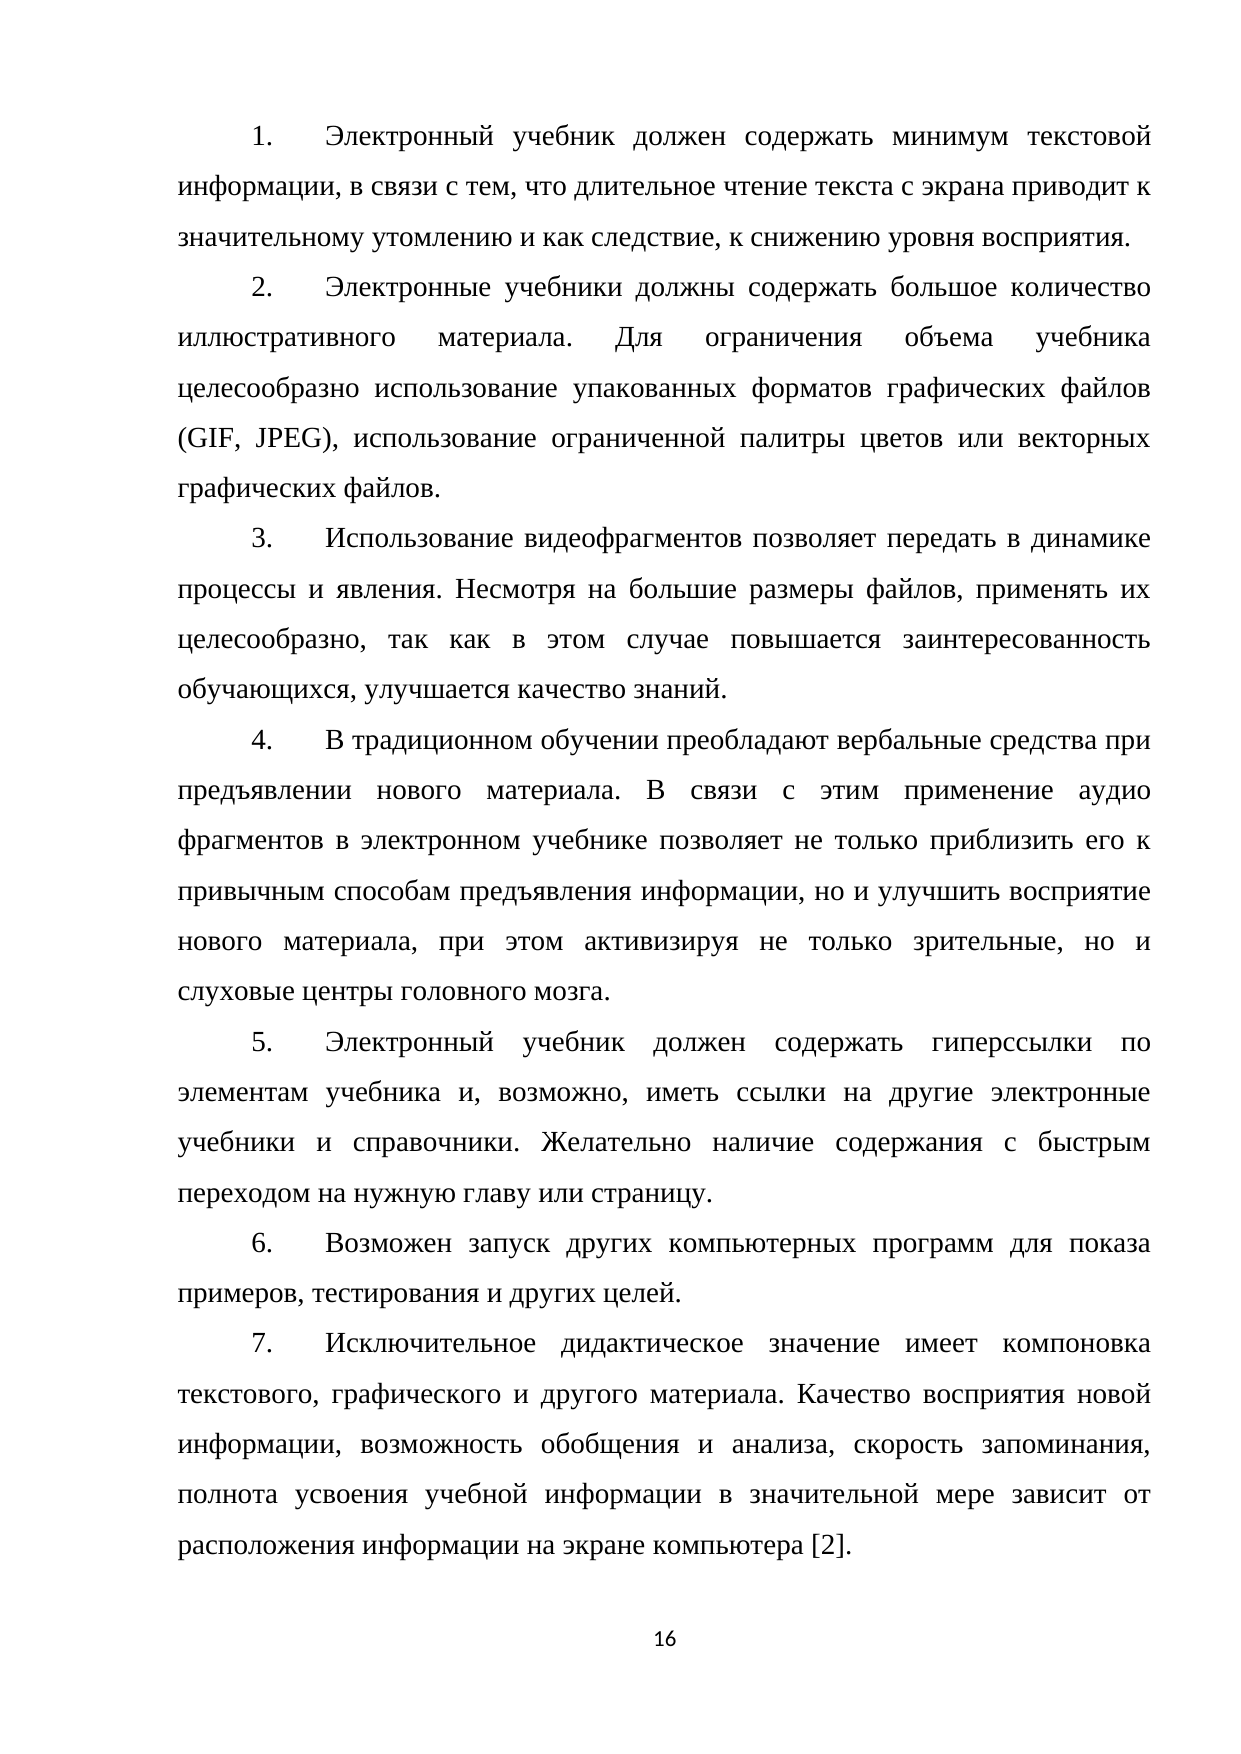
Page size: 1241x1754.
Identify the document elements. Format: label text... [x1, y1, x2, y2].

list Электронный учебник должен содержать гиперссылки по элементам учебника и, возможно, иметь ссылки на другие электронные учебники и справочники. Желательно наличие содержания с быстрым переходом на нужную главу или страницу. [177, 1024, 1152, 1208]
list Электронные учебники должны содержать большое количество иллюстративного материала. Для ограничения объема учебника целесообразно использование упакованных форматов графических файлов (GIF, JPEG), использование ограниченной палитры цветов или векторных графических файлов. [177, 269, 1152, 504]
list Использование видеофрагментов позволяет передать в динамике процессы и явления. Несмотря на большие размеры файлов, применять их целесообразно, так как в этом случае повышается заинтересованность обучающихся, улучшается качество знаний. [177, 521, 1152, 705]
list Электронный учебник должен содержать минимум текстовой информации, в связи с тем, что длительное чтение текста с экрана приводит к значительному утомлению и как следствие, к снижению уровня восприятия. [177, 118, 1152, 252]
list В традиционном обучении преобладают вербальные средства при предъявлении нового материала. В связи с этим применение аудио фрагментов в электронном учебнике позволяет не только приблизить его к привычным способам предъявления информации, но и улучшить восприятие нового материала, при этом активизируя не только зрительные, но и слуховые центры головного мозга. [177, 722, 1152, 1007]
list Исключительное дидактическое значение имеет компоновка текстового, графического и другого материала. Качество восприятия новой информации, возможность обобщения и анализа, скорость запоминания, полнота усвоения учебной информации в значительной мере зависит от расположения информации на экране компьютера [2]. [177, 1326, 1152, 1560]
list Возможен запуск других компьютерных программ для показа примеров, тестирования и других целей. [177, 1225, 1152, 1309]
